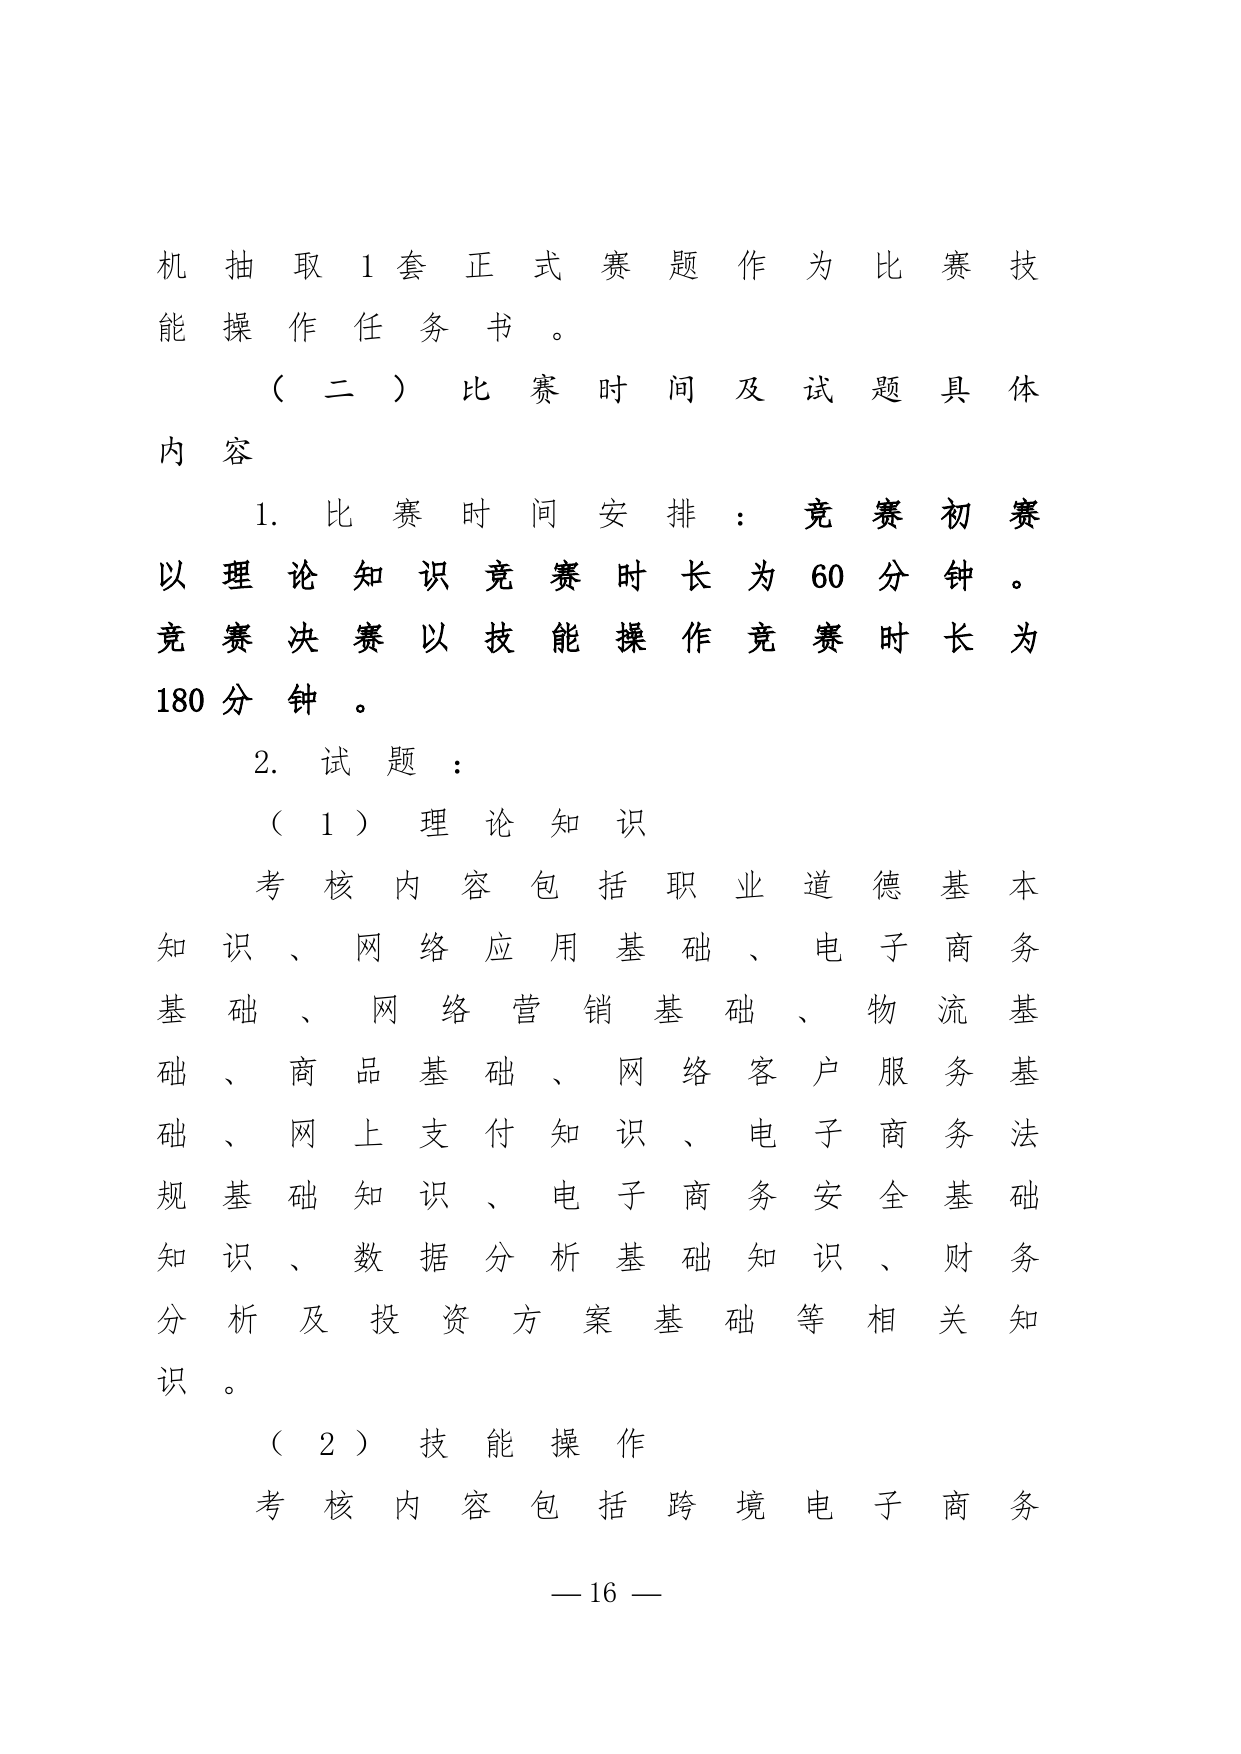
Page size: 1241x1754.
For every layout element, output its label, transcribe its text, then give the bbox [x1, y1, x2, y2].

list （2）技能操作 [155, 1410, 1073, 1472]
text 考核内容包括职业道德基本知识、网络应用基础、电子商务基础、网络营销基础、物流基础、商品基础、网络客户服务基础、网上支付知识、电子商务法规基础知识、电子商务安全基础知识、数据分析基础知识、财务分析及投资方案基础等相关知识。 [155, 852, 1073, 1410]
subtitle （二）比赛时间及试题具体内容 [155, 356, 1073, 480]
text 1.比赛时间安排：竞赛初赛以理论知识竞赛时长为60分钟。竞赛决赛以技能操作竞赛时长为180分钟。 [155, 480, 1073, 728]
list 考核内容包括跨境电子商务数据化选品与发布、跨境电商数据化运营管理与推广、跨境电子商务合规通关三个技能操作模块。 [155, 1472, 1073, 1534]
text 2.试题： [155, 728, 1073, 790]
text （1）理论知识 [155, 790, 1073, 852]
list 技能操作任务书由技术工作组命题专家按照保密工作要求编制3套正式赛题，并公布1套样题。正式赛题任务书采用不公开方式，竞赛决赛开赛前1小时在现场监督人员监督下由裁判长随机抽取1套正式赛题作为比赛技能操作任务书。 [155, 232, 1073, 356]
